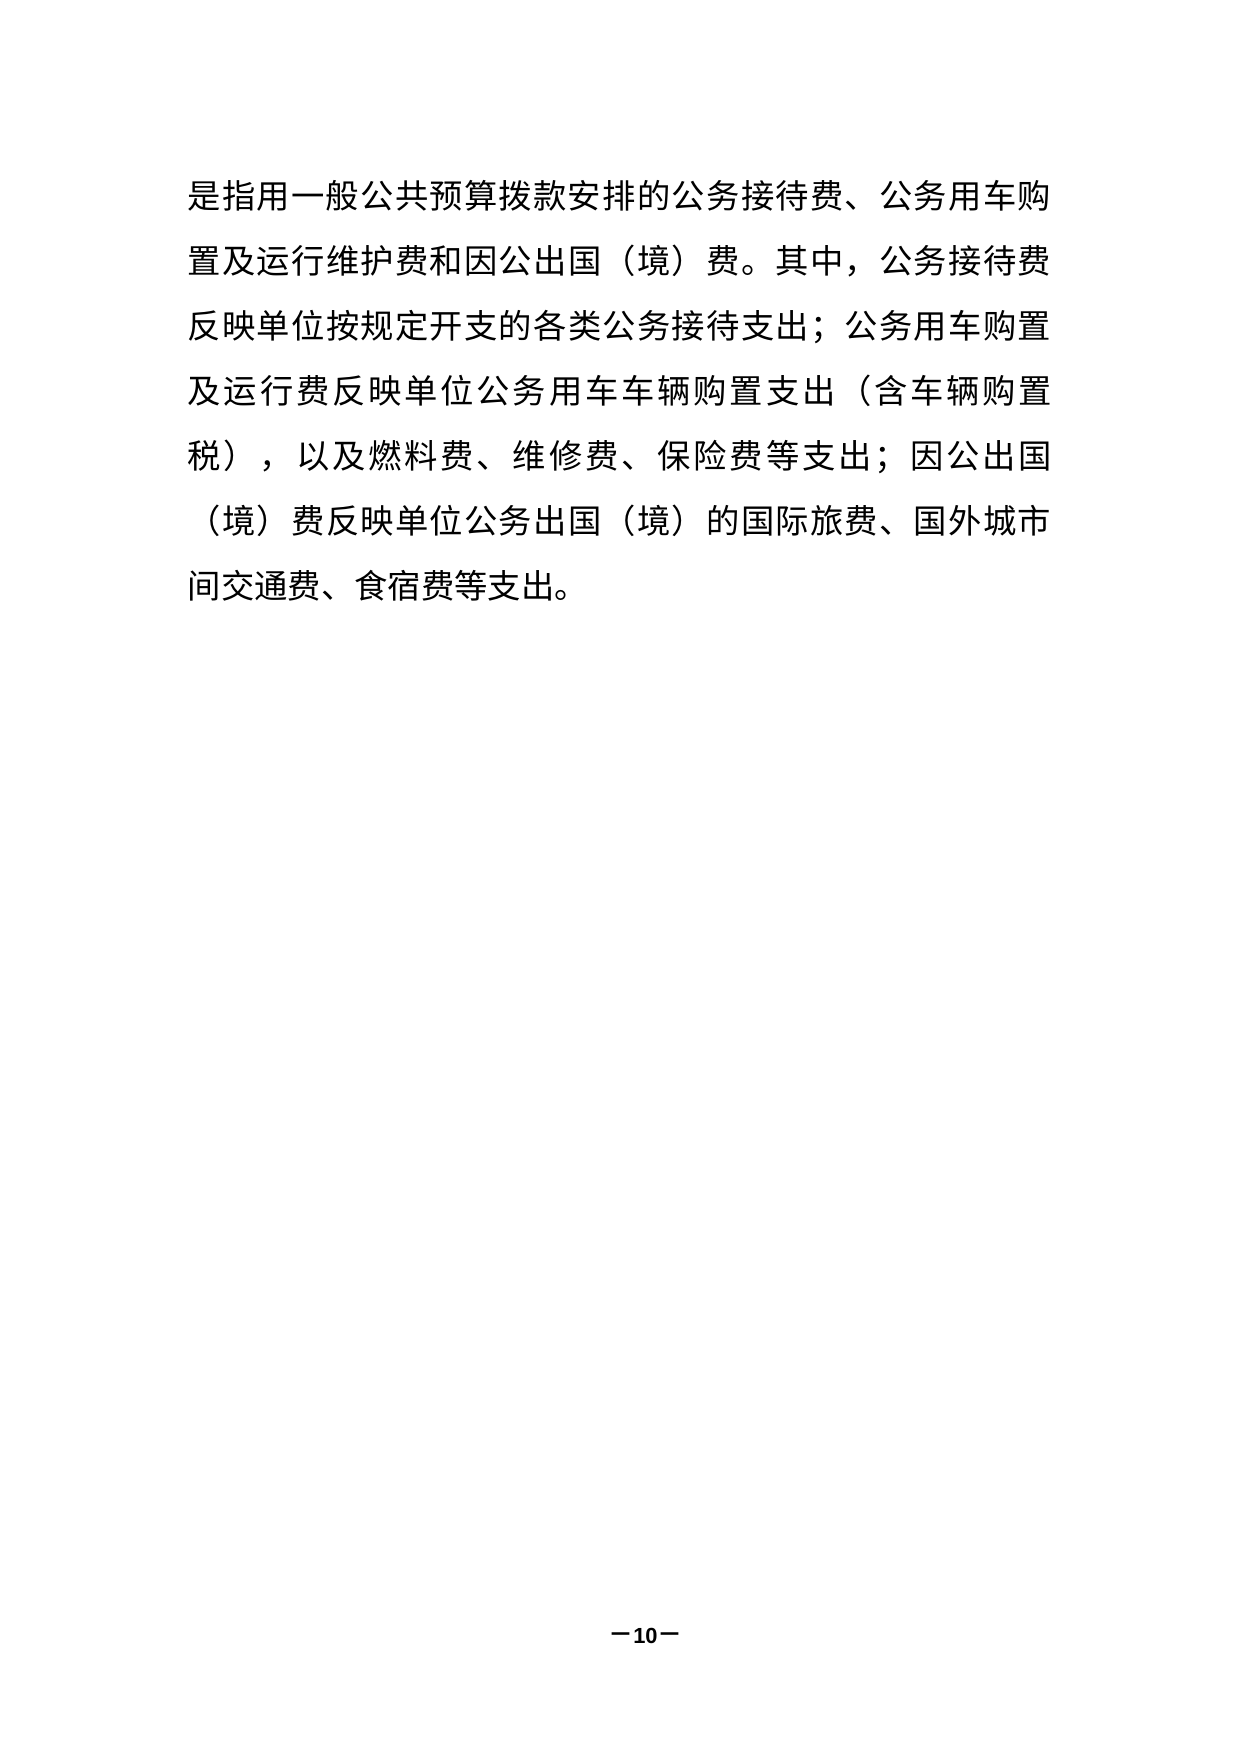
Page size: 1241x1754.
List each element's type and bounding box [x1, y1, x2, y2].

text [187, 162, 1053, 617]
